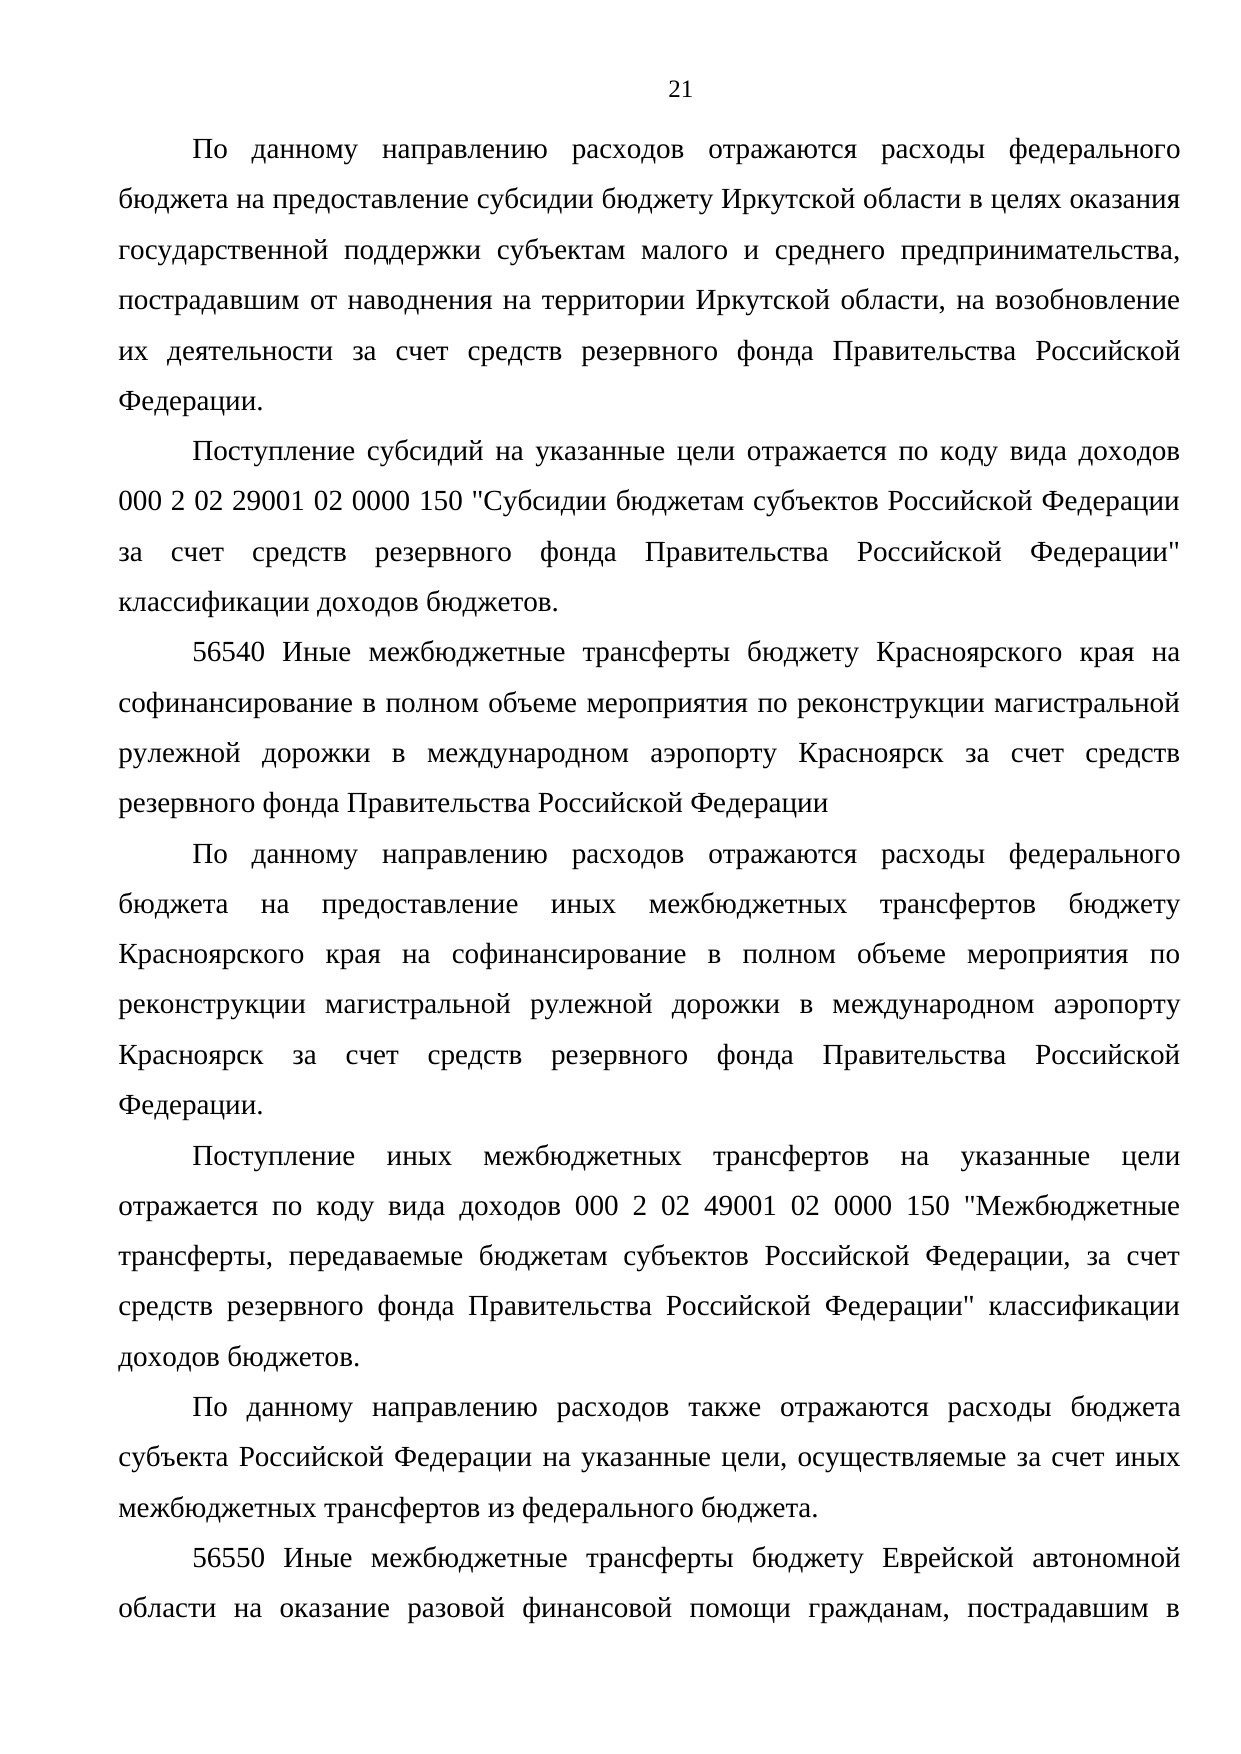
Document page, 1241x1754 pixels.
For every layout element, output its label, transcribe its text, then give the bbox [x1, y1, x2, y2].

text Поступление иных межбюджетных трансфертов на указанные цели отражается по коду вида доходов 000 2 02 49001 02 0000 150 "Межбюджетные трансферты, передаваемые бюджетам субъектов Российской Федерации, за счет средств резервного фонда Правительства Российской Федерации" классификации доходов бюджетов. [118, 1138, 1181, 1372]
text По данному направлению расходов отражаются расходы федерального бюджета на предоставление субсидии бюджету Иркутской области в целях оказания государственной поддержки субъектам малого и среднего предпринимательства, пострадавшим от наводнения на территории Иркутской области, на возобновление их деятельности за счет средств резервного фонда Правительства Российской Федерации. [118, 131, 1181, 416]
text По данному направлению расходов отражаются расходы федерального бюджета на предоставление иных межбюджетных трансфертов бюджету Красноярского края на софинансирование в полном объеме мероприятия по реконструкции магистральной рулежной дорожки в международном аэропорту Красноярск за счет средств резервного фонда Правительства Российской Федерации. [118, 836, 1181, 1121]
text Поступление субсидий на указанные цели отражается по коду вида доходов 000 2 02 29001 02 0000 150 "Субсидии бюджетам субъектов Российской Федерации за счет средств резервного фонда Правительства Российской Федерации" классификации доходов бюджетов. [118, 433, 1181, 618]
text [118, 1540, 1181, 1624]
text По данному направлению расходов также отражаются расходы бюджета субъекта Российской Федерации на указанные цели, осуществляемые за счет иных межбюджетных трансфертов из федерального бюджета. [118, 1389, 1181, 1523]
text 56540 Иные межбюджетные трансферты бюджету Красноярского края на софинансирование в полном объеме мероприятия по реконструкции магистральной рулежной дорожки в международном аэропорту Красноярск за счет средств резервного фонда Правительства Российской Федерации [118, 634, 1181, 819]
